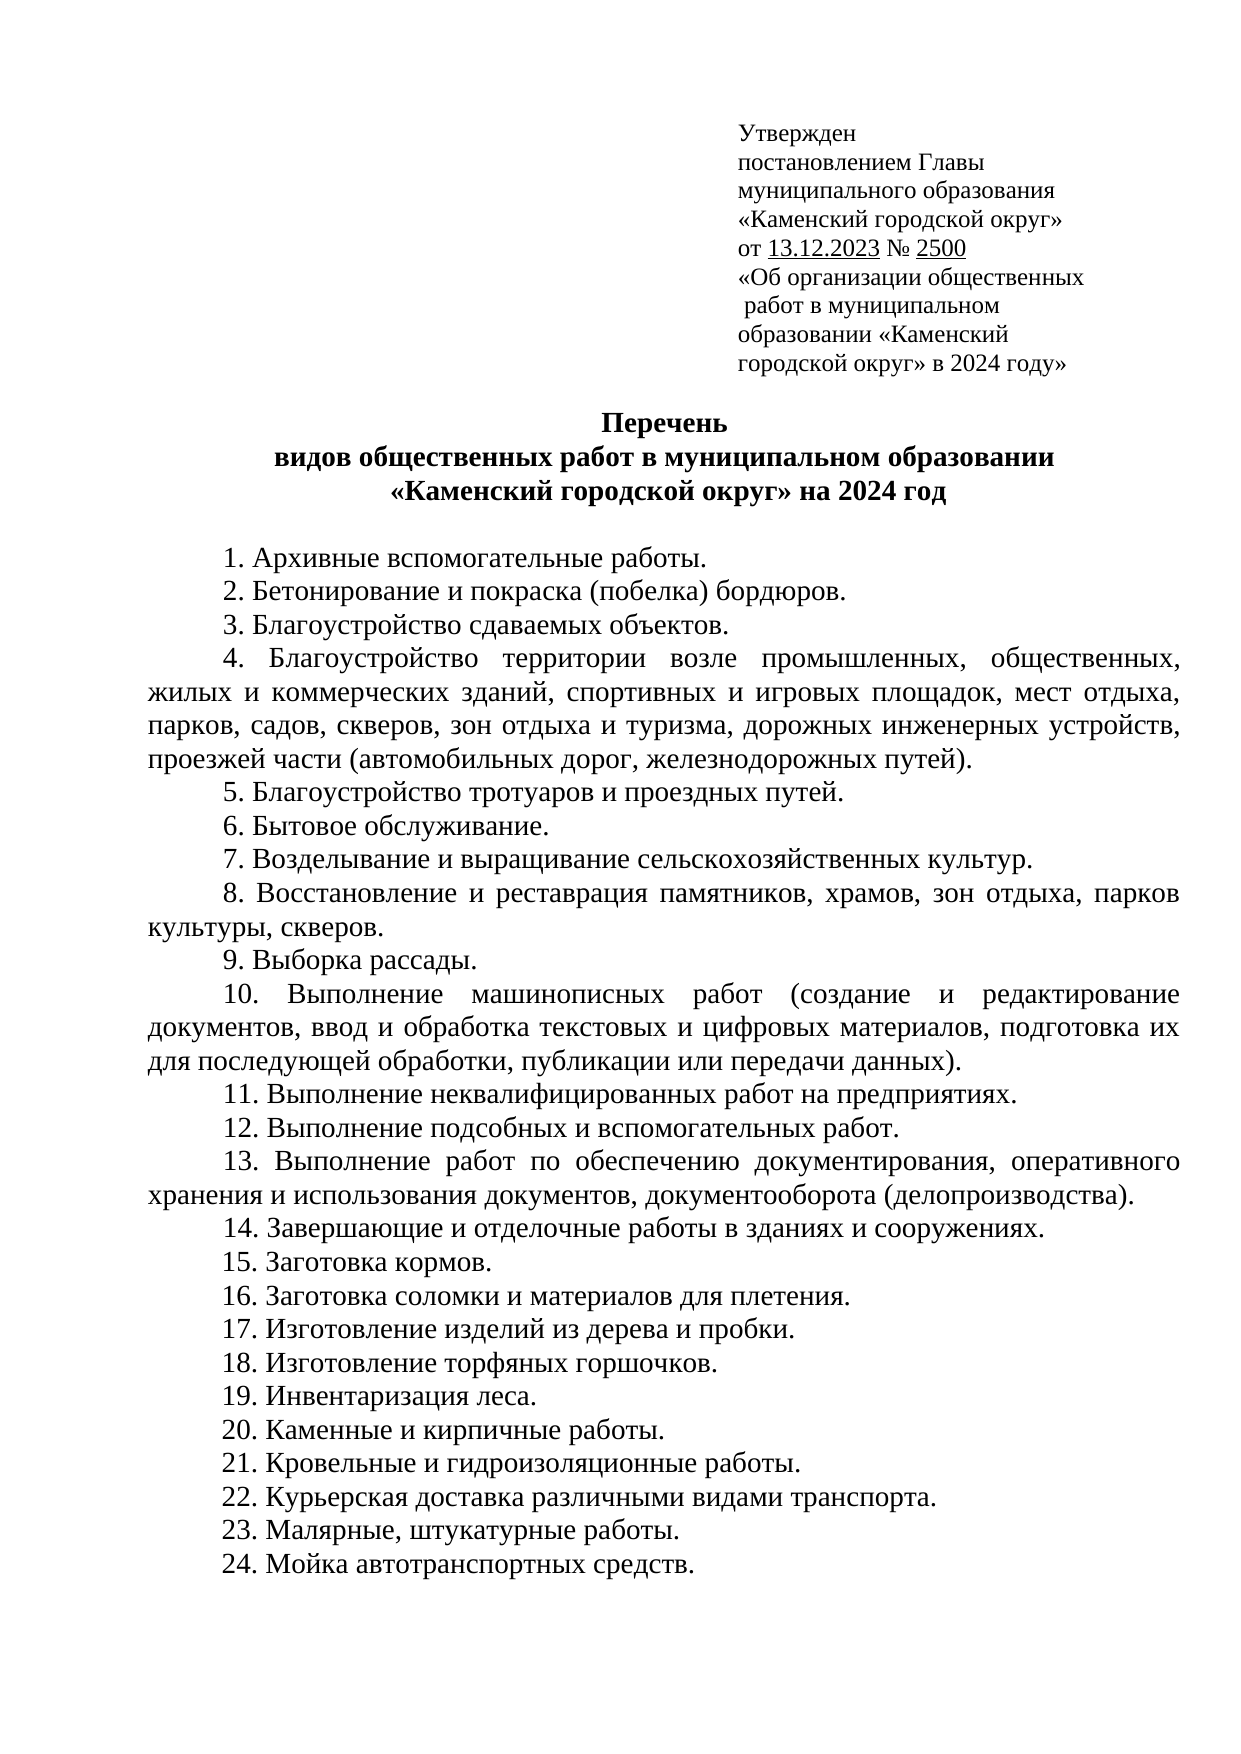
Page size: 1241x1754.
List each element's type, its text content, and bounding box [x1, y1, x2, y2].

text 5. Благоустройство тротуаров и проездных путей. [148, 774, 1181, 808]
text городской округ» в 2024 году» [664, 348, 1181, 377]
text «Каменский городской округ» на 2024 год [148, 473, 1181, 506]
text образовании «Каменский [664, 319, 1181, 348]
text 22. Курьерская доставка различными видами транспорта. [148, 1479, 1181, 1512]
text Утвержден [664, 118, 1181, 147]
text 9. Выборка рассады. [148, 942, 1181, 976]
text от 13.12.2023 № 2500 [664, 233, 1181, 262]
text «Каменский городской округ» [664, 204, 1181, 233]
text Перечень [148, 406, 1181, 439]
text 15. Заготовка кормов. [148, 1244, 1181, 1278]
text 16. Заготовка соломки и материалов для плетения. [148, 1278, 1181, 1311]
text муниципального образования [664, 176, 1181, 204]
text 1. Архивные вспомогательные работы. [148, 540, 1181, 573]
text 20. Каменные и кирпичные работы. [148, 1412, 1181, 1445]
text 13. Выполнение работ по обеспечению документирования, оперативного хранения и использования документов, документооборота (делопроизводства). [148, 1143, 1181, 1211]
text 4. Благоустройство территории возле промышленных, общественных, жилых и коммерческих зданий, спортивных и игровых площадок, мест отдыха, парков, садов, скверов, зон отдыха и туризма, дорожных инженерных устройств, проезжей части (автомобильных дорог, железнодорожных путей). [148, 640, 1181, 774]
text работ в муниципальном [664, 291, 1181, 319]
text 19. Инвентаризация леса. [148, 1378, 1181, 1412]
text постановлением Главы [664, 147, 1181, 176]
text «Об организации общественных [664, 262, 1181, 291]
text 10. Выполнение машинописных работ (создание и редактирование документов, ввод и обработка текстовых и цифровых материалов, подготовка их для последующей обработки, публикации или передачи данных). [148, 976, 1181, 1076]
text 7. Возделывание и выращивание сельскохозяйственных культур. [148, 842, 1181, 875]
text 21. Кровельные и гидроизоляционные работы. [148, 1445, 1181, 1479]
text 11. Выполнение неквалифицированных работ на предприятиях. [148, 1076, 1181, 1110]
text 18. Изготовление торфяных горшочков. [148, 1345, 1181, 1378]
text 12. Выполнение подсобных и вспомогательных работ. [148, 1110, 1181, 1143]
text 2. Бетонирование и покраска (побелка) бордюров. [148, 573, 1181, 607]
text 17. Изготовление изделий из дерева и пробки. [148, 1311, 1181, 1345]
text 24. Мойка автотранспортных средств. [148, 1546, 1181, 1579]
text 8. Восстановление и реставрация памятников, храмов, зон отдыха, парков культуры, скверов. [148, 875, 1181, 942]
text 23. Малярные, штукатурные работы. [148, 1512, 1181, 1546]
text 3. Благоустройство сдаваемых объектов. [148, 607, 1181, 640]
text 14. Завершающие и отделочные работы в зданиях и сооружениях. [148, 1211, 1181, 1244]
text видов общественных работ в муниципальном образовании [148, 439, 1181, 473]
text 6. Бытовое обслуживание. [148, 808, 1181, 842]
